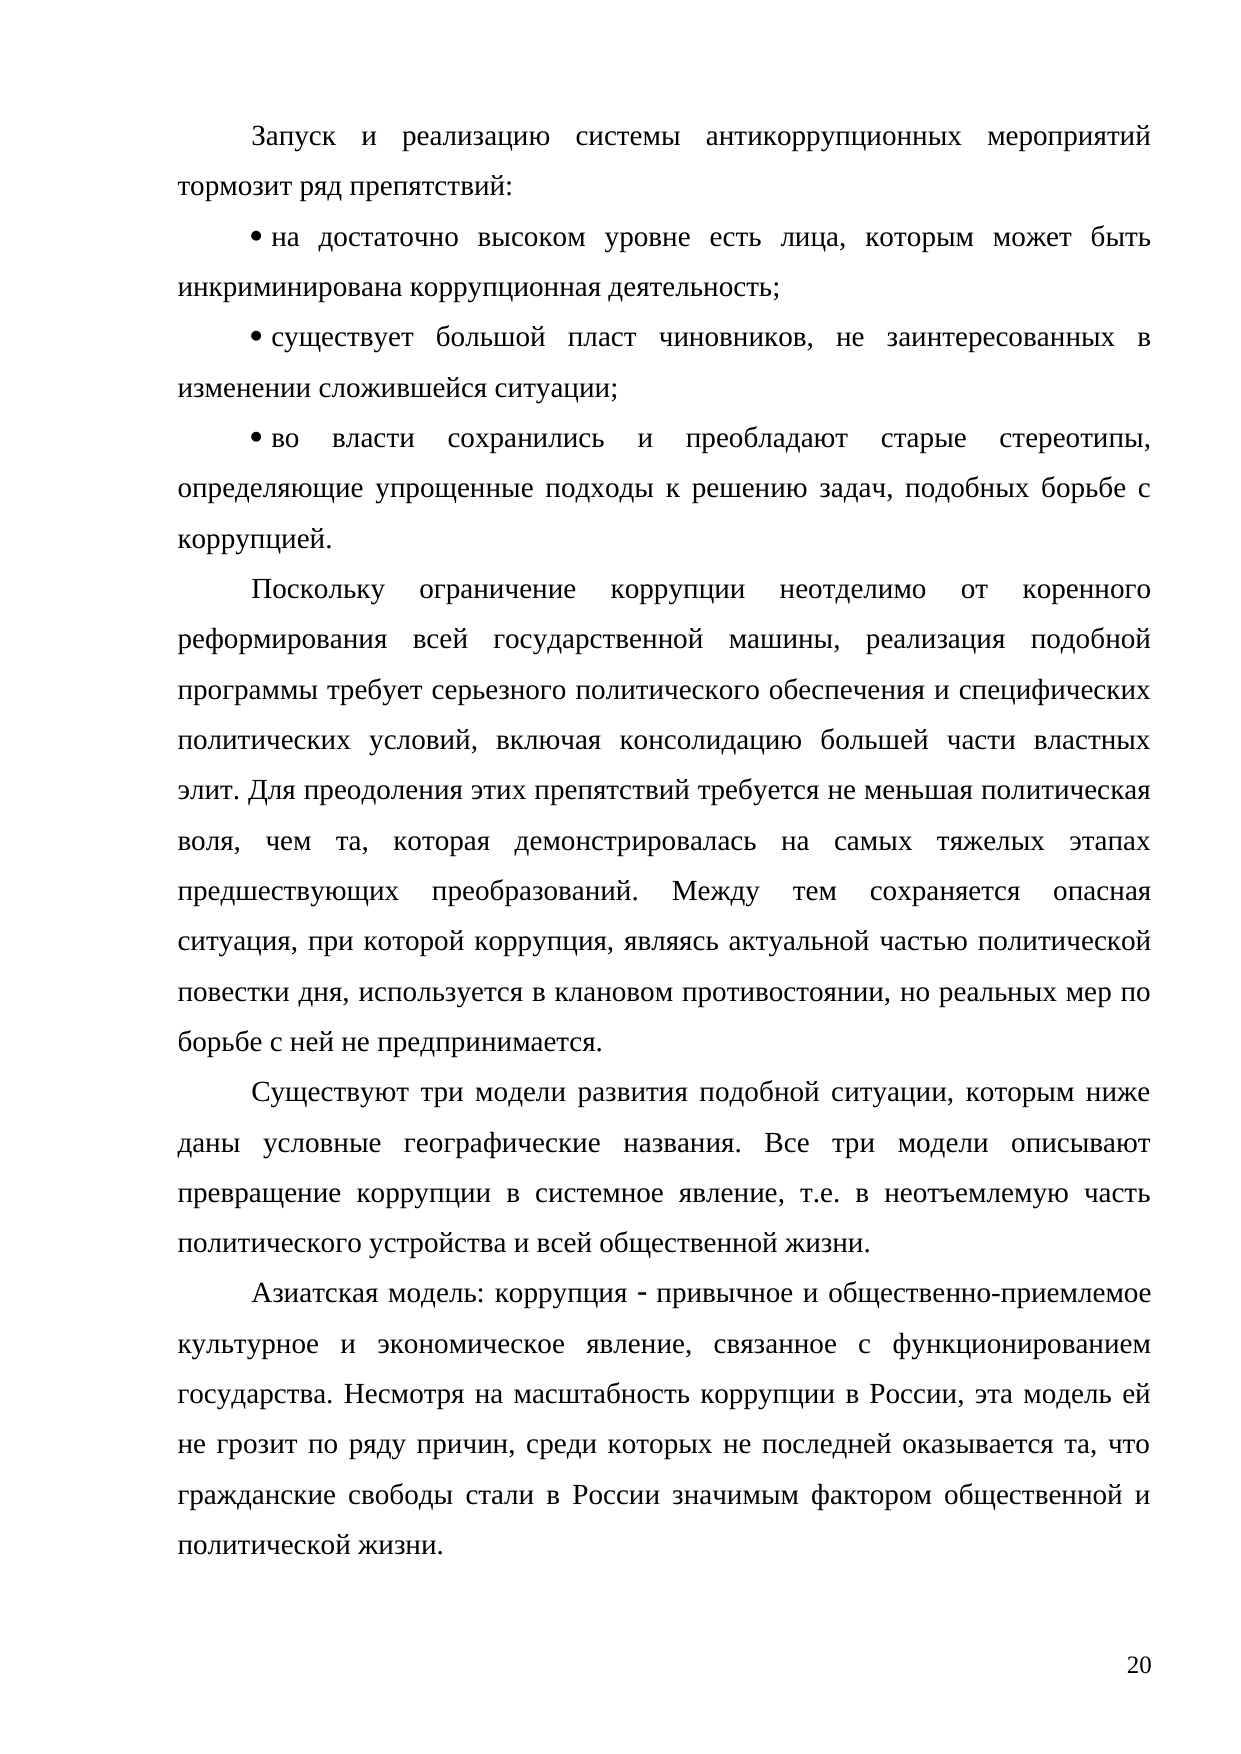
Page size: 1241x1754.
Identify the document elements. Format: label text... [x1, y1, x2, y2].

text Азиатская модель: коррупция привычное и общественно-приемлемое культурное и экономическое явление, связанное с функционированием государства. Несмотря на масштабность коррупции в России, эта модель ей не грозит по ряду причин, среди которых не последней оказывается та, что гражданские свободы стали в России значимым фактором общественной и политической жизни. [177, 1276, 1152, 1561]
list существует большой пласт чиновников, не заинтересованных в изменении сложившейся ситуации; [177, 319, 1152, 403]
text Существуют три модели развития подобной ситуации, которым ниже даны условные географические названия. Все три модели описывают превращение коррупции в системное явление, т.е. в неотъемлемую часть политического устройства и всей общественной жизни. [177, 1074, 1152, 1259]
text Запуск и реализацию системы антикоррупционных мероприятий тормозит ряд препятствий: [177, 118, 1152, 202]
list на достаточно высоком уровне есть лица, которым может быть инкриминирована коррупционная деятельность; [177, 219, 1152, 303]
list во власти сохранились и преобладают старые стереотипы, определяющие упрощенные подходы к решению задач, подобных борьбе с коррупцией. [177, 420, 1152, 554]
text Поскольку ограничение коррупции неотделимо от коренного реформирования всей государственной машины, реализация подобной программы требует серьезного политического обеспечения и специфических политических условий, включая консолидацию большей части властных элит. Для преодоления этих препятствий требуется не меньшая политическая воля, чем та, которая демонстрировалась на самых тяжелых этапах предшествующих преобразований. Между тем сохраняется опасная ситуация, при которой коррупция, являясь актуальной частью политической повестки дня, используется в клановом противостоянии, но реальных мер по борьбе с ней не предпринимается. [177, 571, 1152, 1058]
